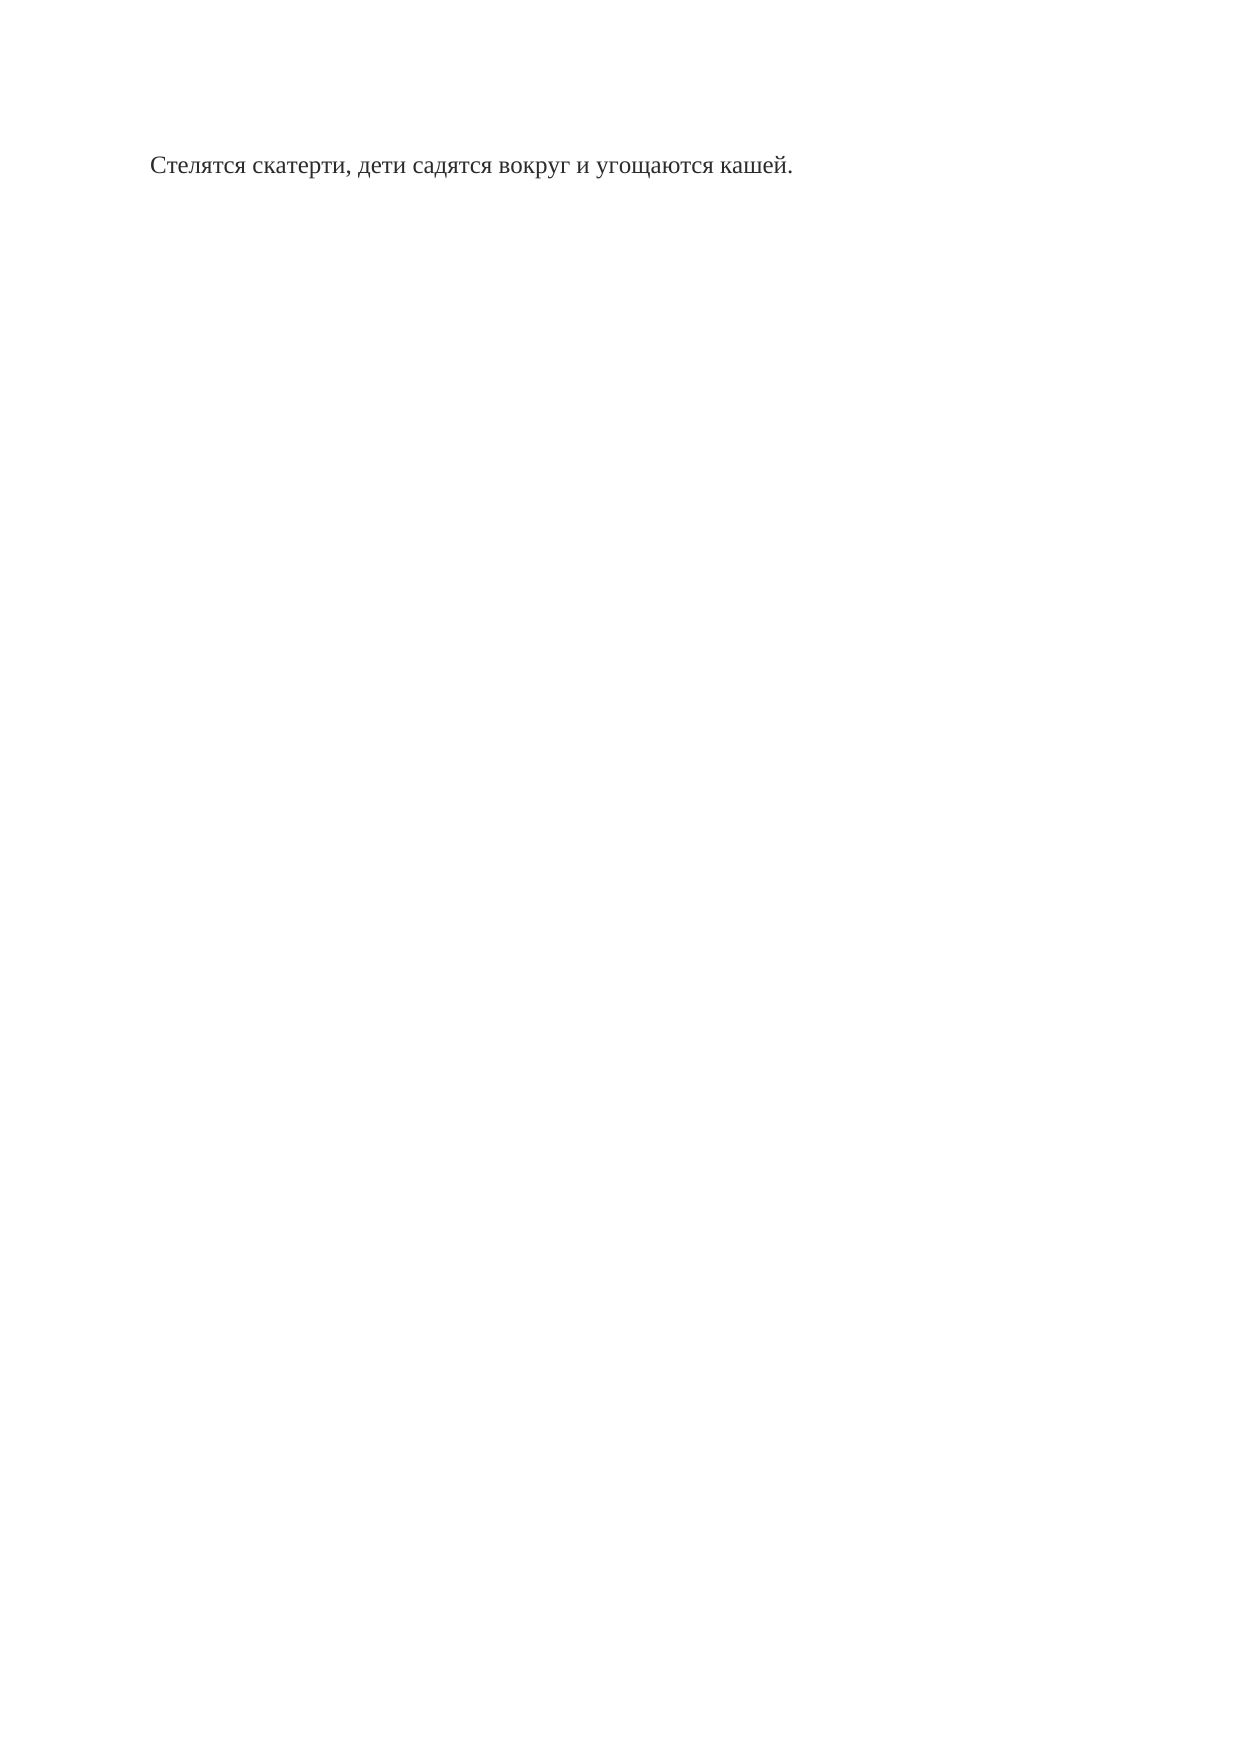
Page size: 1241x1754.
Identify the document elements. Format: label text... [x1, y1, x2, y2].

text Стелятся скатерти, дети садятся вокруг и угощаются кашей. [150, 150, 1090, 179]
